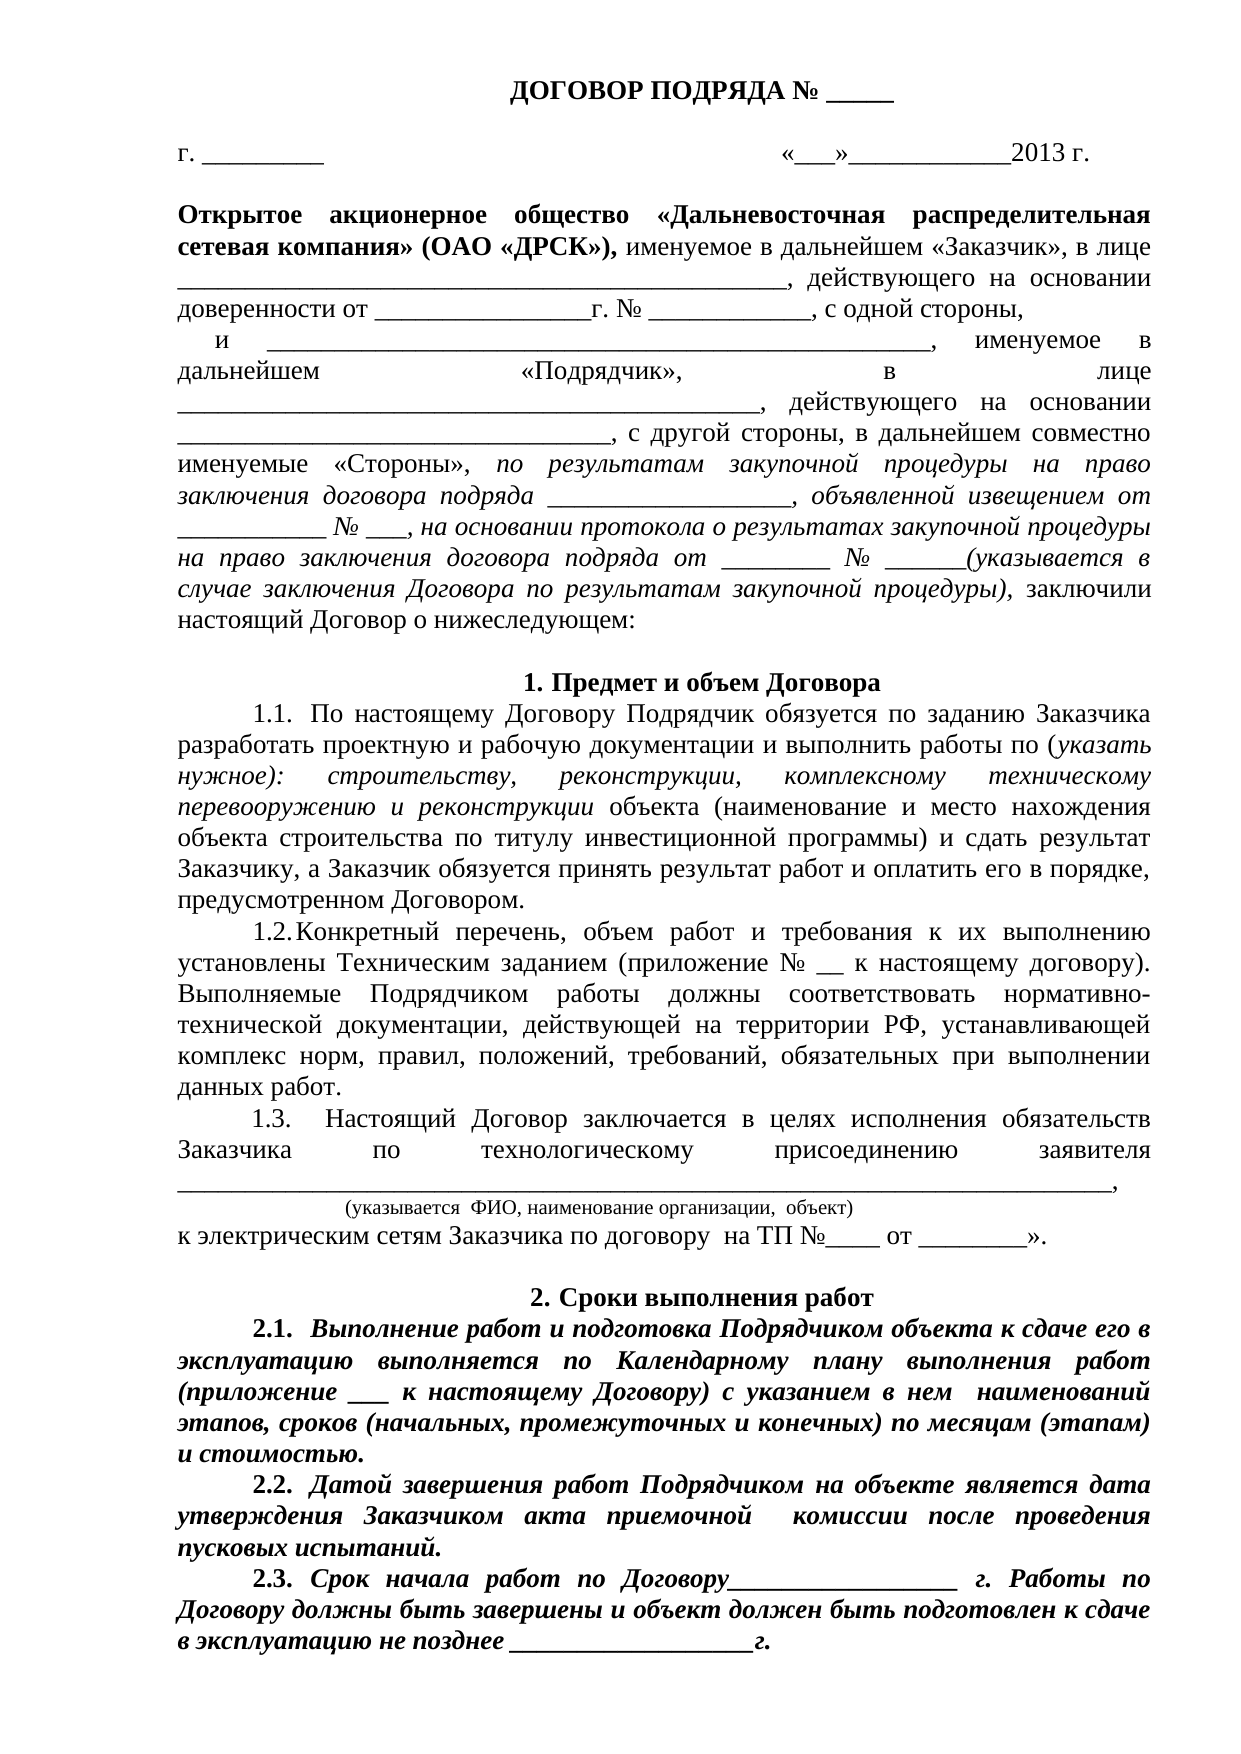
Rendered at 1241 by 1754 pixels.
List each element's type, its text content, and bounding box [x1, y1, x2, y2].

text ДОГОВОР ПОДРЯДА № _____ [177, 74, 1152, 105]
list Настоящий Договор заключается в целях исполнения обязательств Заказчика по технологическому присоединению заявителя _____________________________________________________________________, [177, 1102, 1152, 1195]
text и _________________________________________________, именуемое в дальнейшем «Подрядчик», в лице ___________________________________________, действующего на основании ________________________________, с другой стороны, в дальнейшем совместно именуемые «Стороны», по результатам закупочной процедуры на право заключения договора подряда __________________, объявленной извещением от ___________ № ___, на основании протокола о результатах закупочной процедуры на право заключения договора подряда от ________ № ______(указывается в случае заключения Договора по результатам закупочной процедуры), заключили настоящий Договор о нижеследующем: [177, 323, 1152, 634]
list По настоящему Договору Подрядчик обязуется по заданию Заказчика разработать проектную и рабочую документации и выполнить работы по (указать нужное): строительству, реконструкции, комплексному техническому перевооружению и реконструкции объекта (наименование и место нахождения объекта строительства по титулу инвестиционной программы) и сдать результат Заказчику, а Заказчик обязуется принять результат работ и оплатить его в порядке, предусмотренном Договором. [177, 697, 1152, 915]
list Выполнение работ и подготовка Подрядчиком объекта к сдаче его в эксплуатацию выполняется по Календарному плану выполнения работ (приложение ___ к настоящему Договору) с указанием в нем наименований этапов, сроков (начальных, промежуточных и конечных) по месяцам (этапам) и стоимостью. [177, 1313, 1152, 1468]
list Предмет и объем Договора [177, 666, 1152, 697]
text г. _________ «___»____________2013 г. [177, 136, 1152, 167]
list Сроки выполнения работ [177, 1281, 1152, 1313]
text (указывается ФИО, наименование организации, объект) [177, 1195, 1152, 1219]
text Открытое акционерное общество «Дальневосточная распределительная сетевая компания» (ОАО «ДРСК»), именуемое в дальнейшем «Заказчик», в лице _____________________________________________, действующего на основании доверенности от ________________г. № ____________, с одной стороны, [177, 198, 1152, 323]
text к электрическим сетям Заказчика по договору на ТП №____ от ________». [177, 1219, 1152, 1250]
list Срок начала работ по Договору_________________ г. Работы по Договору должны быть завершены и объект должен быть подготовлен к сдаче в эксплуатацию не позднее __________________г. [177, 1562, 1152, 1655]
list Конкретный перечень, объем работ и требования к их выполнению установлены Техническим заданием (приложение № __ к настоящему договору). Выполняемые Подрядчиком работы должны соответствовать нормативно-технической документации, действующей на территории РФ, устанавливающей комплекс норм, правил, положений, требований, обязательных при выполнении данных работ. [177, 915, 1152, 1102]
list Датой завершения работ Подрядчиком на объекте является дата утверждения Заказчиком акта приемочной комиссии после проведения пусковых испытаний. [177, 1468, 1152, 1562]
